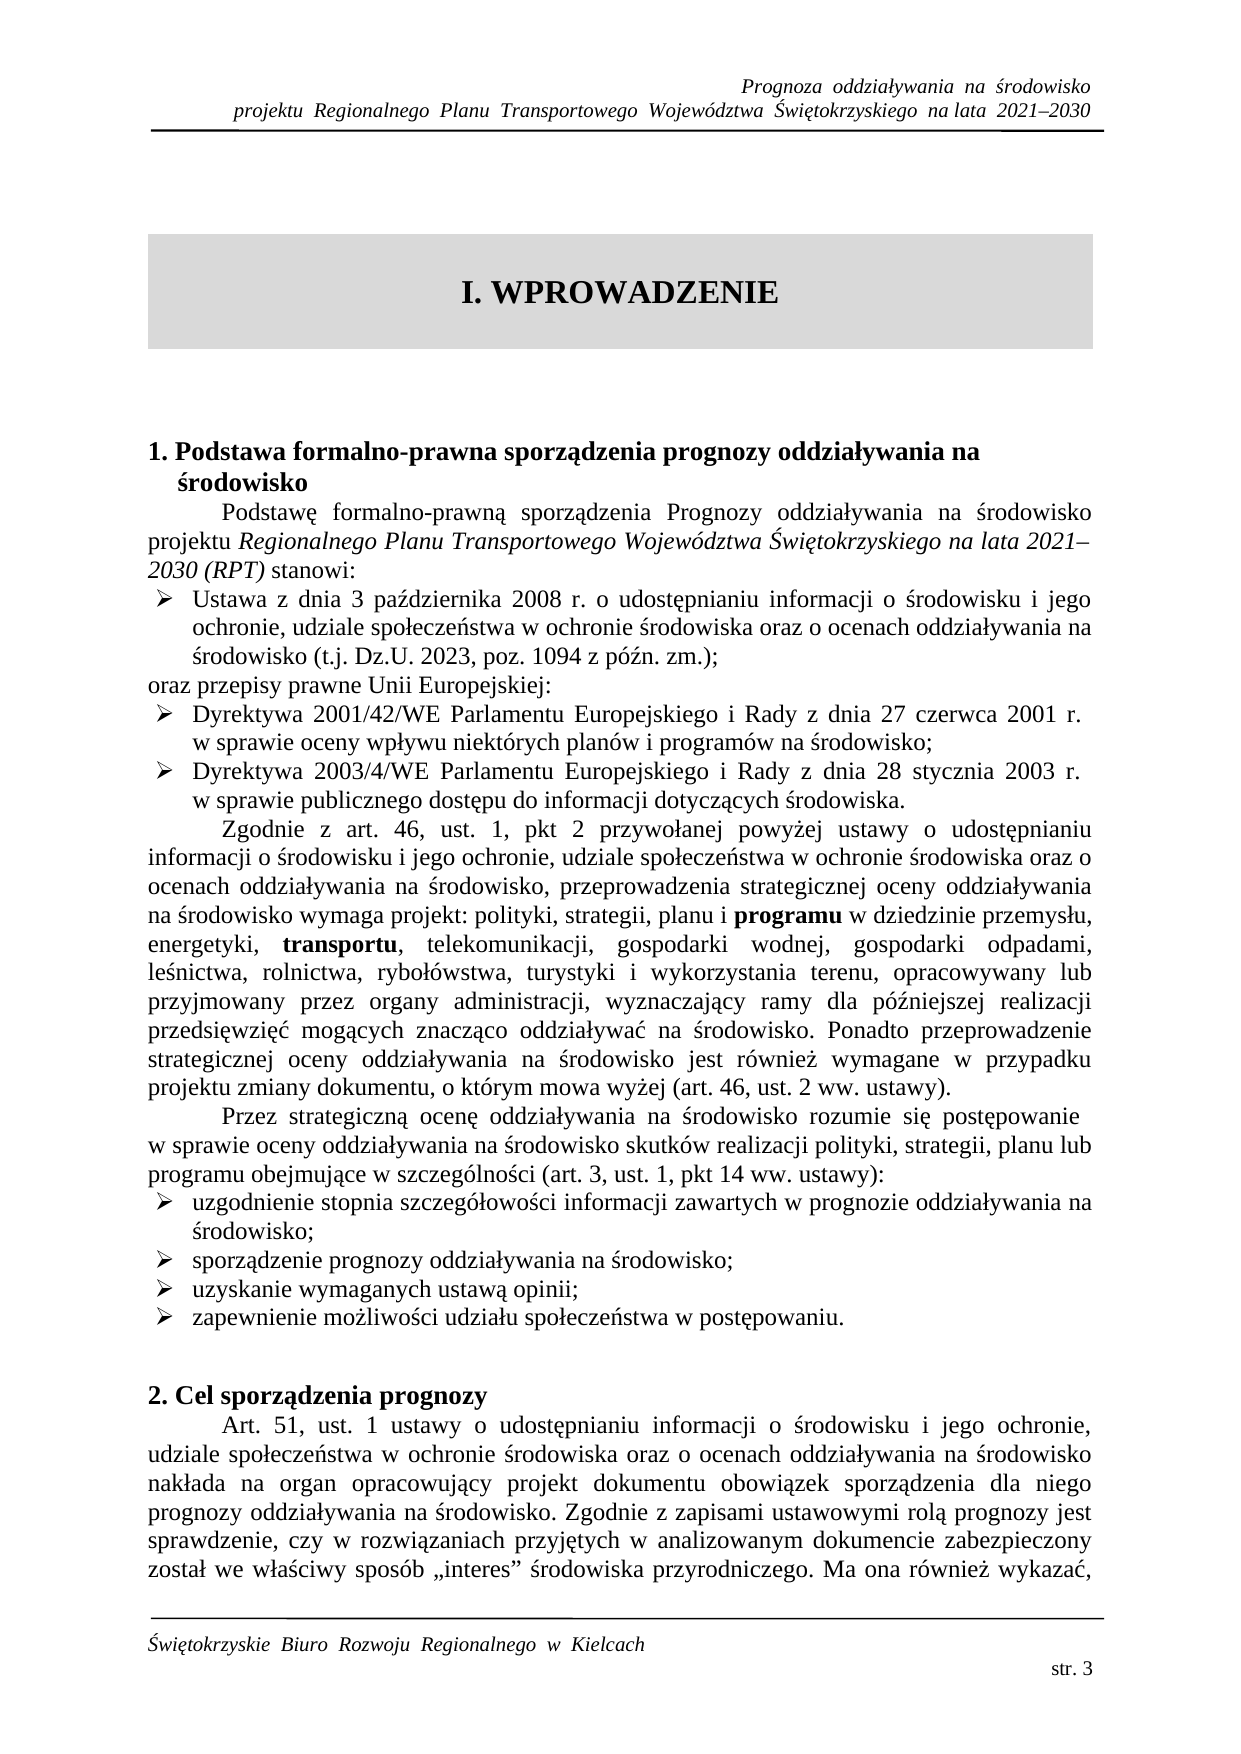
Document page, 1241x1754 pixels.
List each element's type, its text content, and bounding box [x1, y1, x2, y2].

list Dyrektywa 2003/4/WE Parlamentu Europejskiego i Rady z dnia 28 stycznia 2003 r. w sprawie publicznego dostępu do informacji dotyczących środowiska. [154, 756, 1093, 814]
text Podstawę formalno-prawną sporządzenia Prognozy oddziaływania na środowisko projektu Regionalnego Planu Transportowego Województwa Świętokrzyskiego na lata 2021–2030 (RPT) stanowi: [148, 497, 1093, 584]
list zapewnienie możliwości udziału społeczeństwa w postępowaniu. [154, 1302, 1093, 1331]
list uzgodnienie stopnia szczegółowości informacji zawartych w prognozie oddziaływania na środowisko; [154, 1187, 1093, 1245]
list uzyskanie wymaganych ustawą opinii; [154, 1274, 1093, 1302]
text I. WPROWADZENIE [148, 272, 1093, 311]
list sporządzenie prognozy oddziaływania na środowisko; [154, 1245, 1093, 1274]
text 1. Podstawa formalno-prawna sporządzenia prognozy oddziaływania na środowisko [148, 435, 1093, 497]
text Zgodnie z art. 46, ust. 1, pkt 2 przywołanej powyżej ustawy o udostępnianiu informacji o środowisku i jego ochronie, udziale społeczeństwa w ochronie środowiska oraz o ocenach oddziaływania na środowisko, przeprowadzenia strategicznej oceny oddziaływania na środowisko wymaga projekt: polityki, strategii, planu i programu w dziedzinie przemysłu, energetyki, transportu, telekomunikacji, gospodarki wodnej, gospodarki odpadami, leśnictwa, rolnictwa, rybołówstwa, turystyki i wykorzystania terenu, opracowywany lub przyjmowany przez organy administracji, wyznaczający ramy dla późniejszej realizacji przedsięwzięć mogących znacząco oddziaływać na środowisko. Ponadto przeprowadzenie strategicznej oceny oddziaływania na środowisko jest również wymagane w przypadku projektu zmiany dokumentu, o którym mowa wyżej (art. 46, ust. 2 ww. ustawy). [148, 814, 1093, 1101]
text 2. Cel sporządzenia prognozy [148, 1379, 1093, 1410]
text oraz przepisy prawne Unii Europejskiej: [148, 670, 1093, 699]
list Ustawa z dnia 3 października 2008 r. o udostępnianiu informacji o środowisku i jego ochronie, udziale społeczeństwa w ochronie środowiska oraz o ocenach oddziaływania na środowisko (t.j. Dz.U. 2023, poz. 1094 z późn. zm.); [154, 584, 1093, 670]
text Przez strategiczną ocenę oddziaływania na środowisko rozumie się postępowanie w sprawie oceny oddziaływania na środowisko skutków realizacji polityki, strategii, planu lub programu obejmujące w szczególności (art. 3, ust. 1, pkt 14 ww. ustawy): [148, 1101, 1093, 1187]
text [148, 1410, 1093, 1583]
list Dyrektywa 2001/42/WE Parlamentu Europejskiego i Rady z dnia 27 czerwca 2001 r. w sprawie oceny wpływu niektórych planów i programów na środowisko; [154, 699, 1093, 756]
